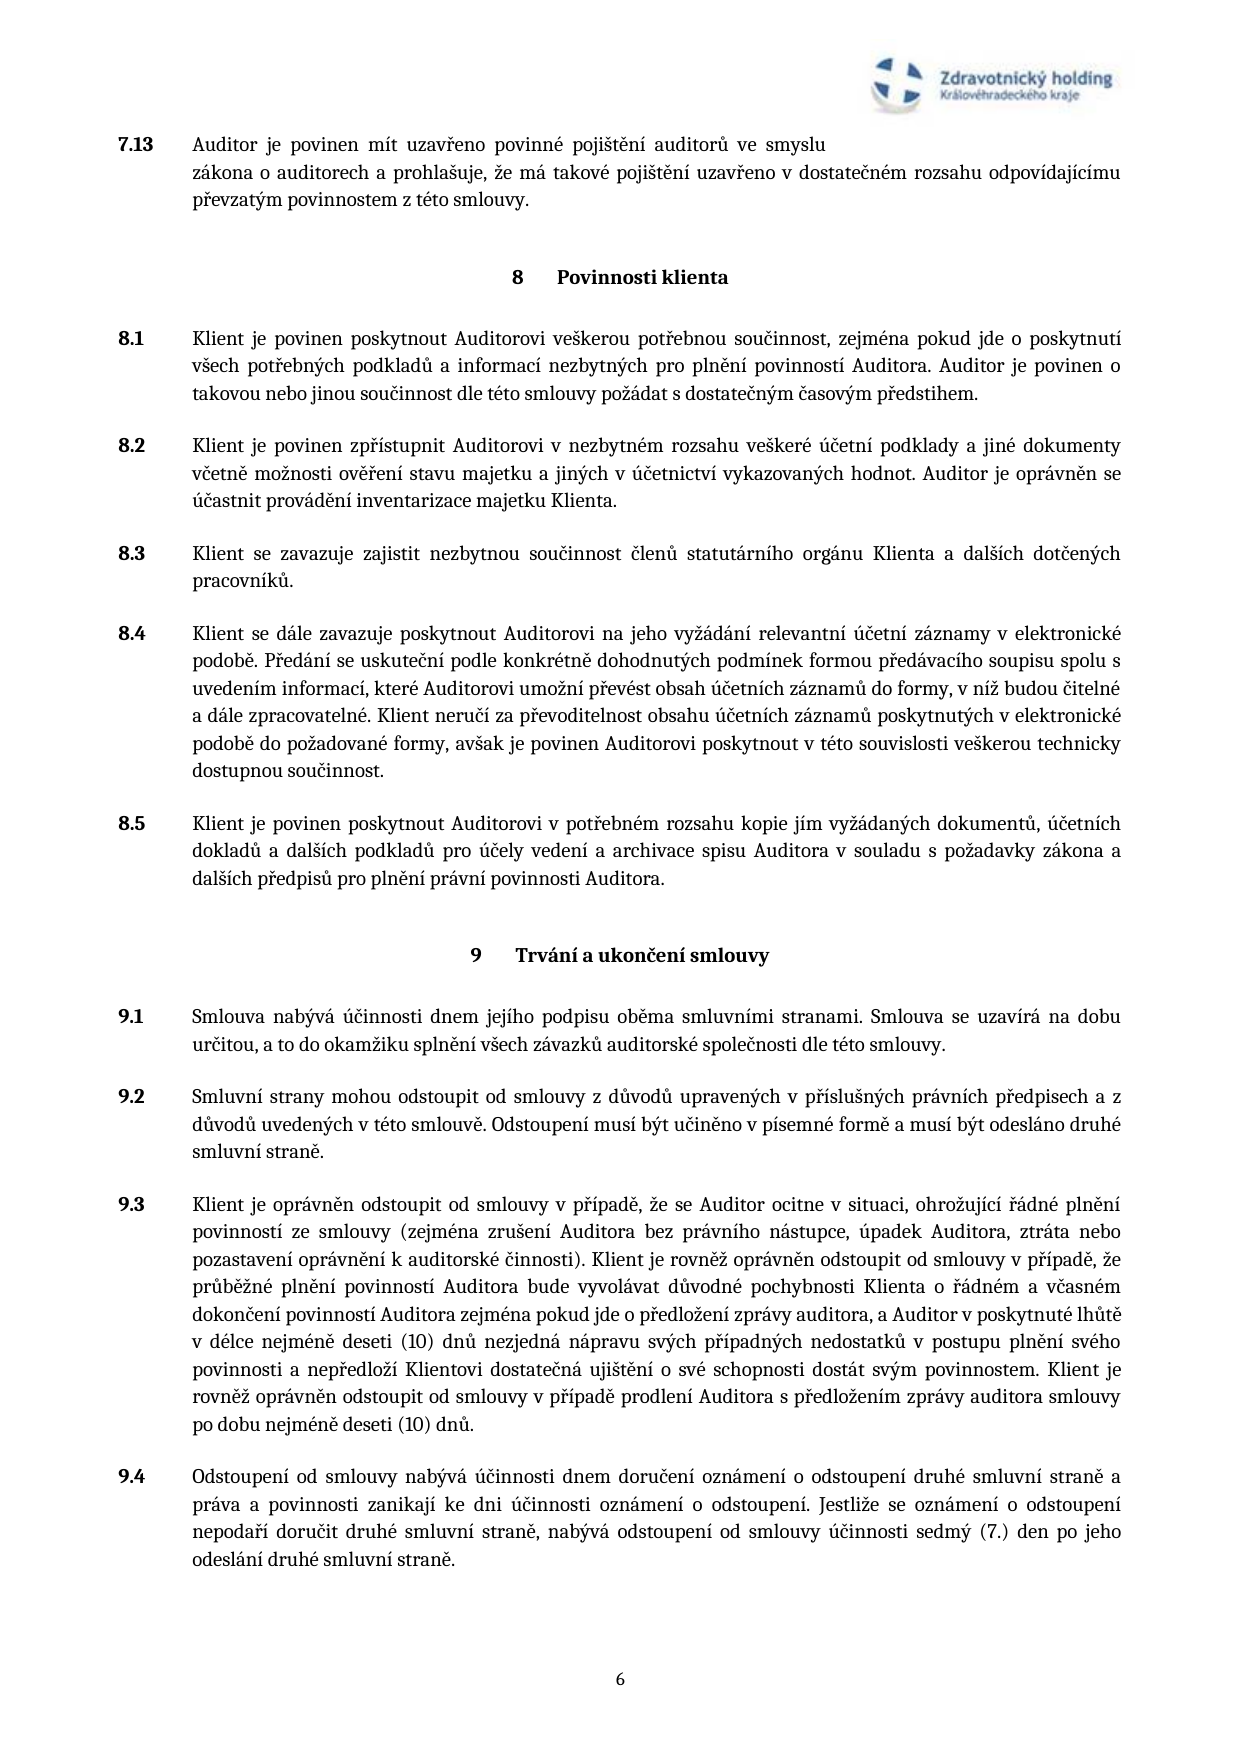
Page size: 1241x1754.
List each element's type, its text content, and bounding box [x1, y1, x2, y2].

subtitle Klient je povinen poskytnout Auditorovi veškerou potřebnou součinnost, zejména pokud jde o poskytnutí všech potřebných podkladů a informací nezbytných pro plnění povinností Auditora. Auditor je povinen o takovou nebo jinou součinnost dle této smlouvy požádat s dostatečným časovým předstihem. [118, 194, 1122, 273]
subtitle Klient se dále zavazuje poskytnout Auditorovi na jeho vyžádání relevantní účetní záznamy v elektronické podobě. Předání se uskuteční podle konkrétně dohodnutých podmínek formou předávacího soupisu spolu s uvedením informací, které Auditorovi umožní převést obsah účetních záznamů do formy, v níž budou čitelné a dále zpracovatelné. Klient neručí za převoditelnost obsahu účetních záznamů poskytnutých v elektronické podobě do požadované formy, avšak je povinen Auditorovi poskytnout v této souvislosti veškerou technicky dostupnou součinnost. [118, 489, 1122, 650]
subtitle Odstoupení od smlouvy nabývá účinnosti dnem doručení oznámení o odstoupení druhé smluvní straně a práva a povinnosti zanikají ke dni účinnosti oznámení o odstoupení. Jestliže se oznámení o odstoupení nepodaří doručit druhé smluvní straně, nabývá odstoupení od smlouvy účinnosti sedmý (7.) den po jeho odeslání druhé smluvní straně. [118, 1332, 1122, 1439]
subtitle Trvání a ukončení smlouvy [118, 811, 1122, 835]
picture [846, 39, 1137, 133]
subtitle Klient je oprávněn odstoupit od smlouvy v případě, že se Auditor ocitne v situaci, ohrožující řádné plnění povinností ze smlouvy (zejména zrušení Auditora bez právního nástupce, úpadek Auditora, ztráta nebo pozastavení oprávnění k auditorské činnosti). Klient je rovněž oprávněn odstoupit od smlouvy v případě, že průběžné plnění povinností Auditora bude vyvolávat důvodné pochybnosti Klienta o řádném a včasném dokončení povinností Auditora zejména pokud jde o předložení zprávy auditora, a Auditor v poskytnuté lhůtě v délce nejméně deseti (10) dnů nezjedná nápravu svých případných nedostatků v postupu plnění svého povinnosti a nepředloží Klientovi dostatečná ujištění o své schopnosti dostát svým povinnostem. Klient je rovněž oprávněn odstoupit od smlouvy v případě prodlení Auditora s předložením zprávy auditora smlouvy po dobu nejméně deseti (10) dnů. [118, 1060, 1122, 1304]
subtitle Klient je povinen zpřístupnit Auditorovi v nezbytném rozsahu veškeré účetní podklady a jiné dokumenty včetně možnosti ověření stavu majetku a jiných v účetnictví vykazovaných hodnot. Auditor je oprávněn se účastnit provádění inventarizace majetku Klienta. [118, 301, 1122, 380]
subtitle Smluvní strany si vzájemně odpovídají za škodu, kterou způsobí druhé smluvní straně porušením právní povinnosti. Odpovědnost smluvních stran za škodu způsobenou v souvislosti s touto smlouvou se řídí příslušnými právními předpisy České republiky. [118, 1553, 1122, 1632]
subtitle Povinnosti klienta [118, 133, 1122, 157]
subtitle Klient je povinen poskytnout Auditorovi v potřebném rozsahu kopie jím vyžádaných dokumentů, účetních dokladů a dalších podkladů pro účely vedení a archivace spisu Auditora v souladu s požadavky zákona a dalších předpisů pro plnění právní povinnosti Auditora. [118, 679, 1122, 758]
subtitle Smlouva nabývá účinnosti dnem jejího podpisu oběma smluvními stranami. Smlouva se uzavírá na dobu určitou, a to do okamžiku splnění všech závazků auditorské společnosti dle této smlouvy. [118, 872, 1122, 924]
subtitle Odpovědnost za škodu a sankce [118, 1492, 1122, 1516]
subtitle Smluvní strany mohou odstoupit od smlouvy z důvodů upravených v příslušných právních předpisech a z důvodů uvedených v této smlouvě. Odstoupení musí být učiněno v písemné formě a musí být odesláno druhé smluvní straně. [118, 952, 1122, 1031]
subtitle Klient se zavazuje zajistit nezbytnou součinnost členů statutárního orgánu Klienta a dalších dotčených pracovníků. [118, 409, 1122, 460]
